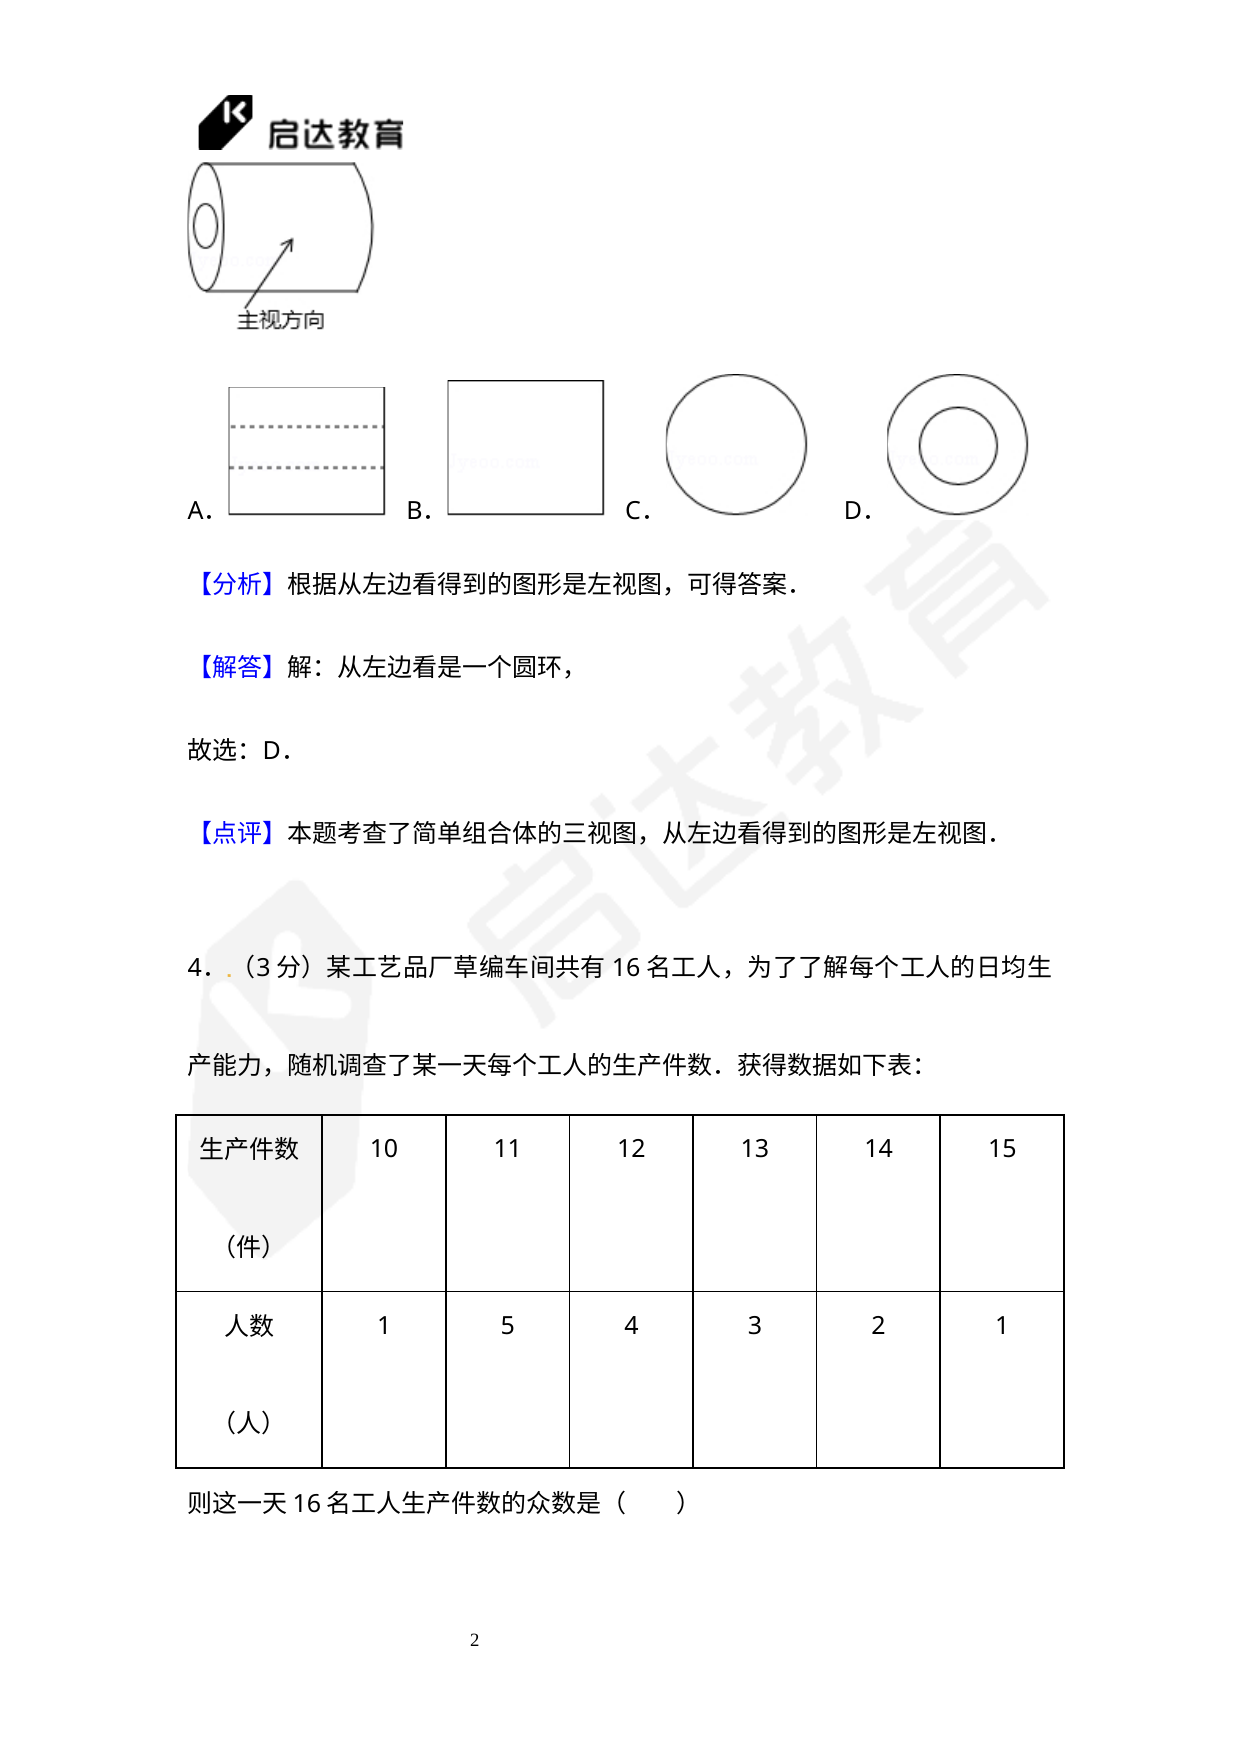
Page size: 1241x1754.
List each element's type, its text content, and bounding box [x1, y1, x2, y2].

table_header 10 [323, 1116, 445, 1291]
text 【解答】解：从左边看是一个圆环， [187, 633, 1053, 698]
text 【分析】根据从左边看得到的图形是左视图，可得答案． [187, 550, 1053, 615]
table_cell 人数（人） [177, 1292, 321, 1467]
picture [198, 95, 404, 150]
picture [447, 380, 609, 520]
table_cell 5 [447, 1292, 569, 1467]
table_header 生产件数（件） [177, 1116, 321, 1291]
text 【点评】本题考查了简单组合体的三视图，从左边看得到的图形是左视图． [187, 799, 1053, 864]
text 故选：D． [187, 716, 1053, 781]
table_cell 1 [941, 1292, 1063, 1467]
picture [187, 162, 379, 334]
table_header 11 [447, 1116, 569, 1291]
table_cell 1 [323, 1292, 445, 1467]
table_cell 3 [694, 1292, 816, 1467]
picture [665, 374, 812, 520]
table_header 15 [941, 1116, 1063, 1291]
table_header 13 [694, 1116, 816, 1291]
table_cell 4 [570, 1292, 692, 1467]
table_cell 2 [817, 1292, 939, 1467]
text 4．（3分）某工艺品厂草编车间共有16名工人，为了了解每个工人的日均生产能力，随机调查了某一天每个工人的生产件数．获得数据如下表： [187, 933, 1053, 1096]
table_header 14 [817, 1116, 939, 1291]
picture [887, 374, 1033, 520]
text 则这一天16名工人生产件数的众数是（ ） [187, 1469, 1053, 1534]
picture [228, 387, 390, 520]
table_header 12 [570, 1116, 692, 1291]
